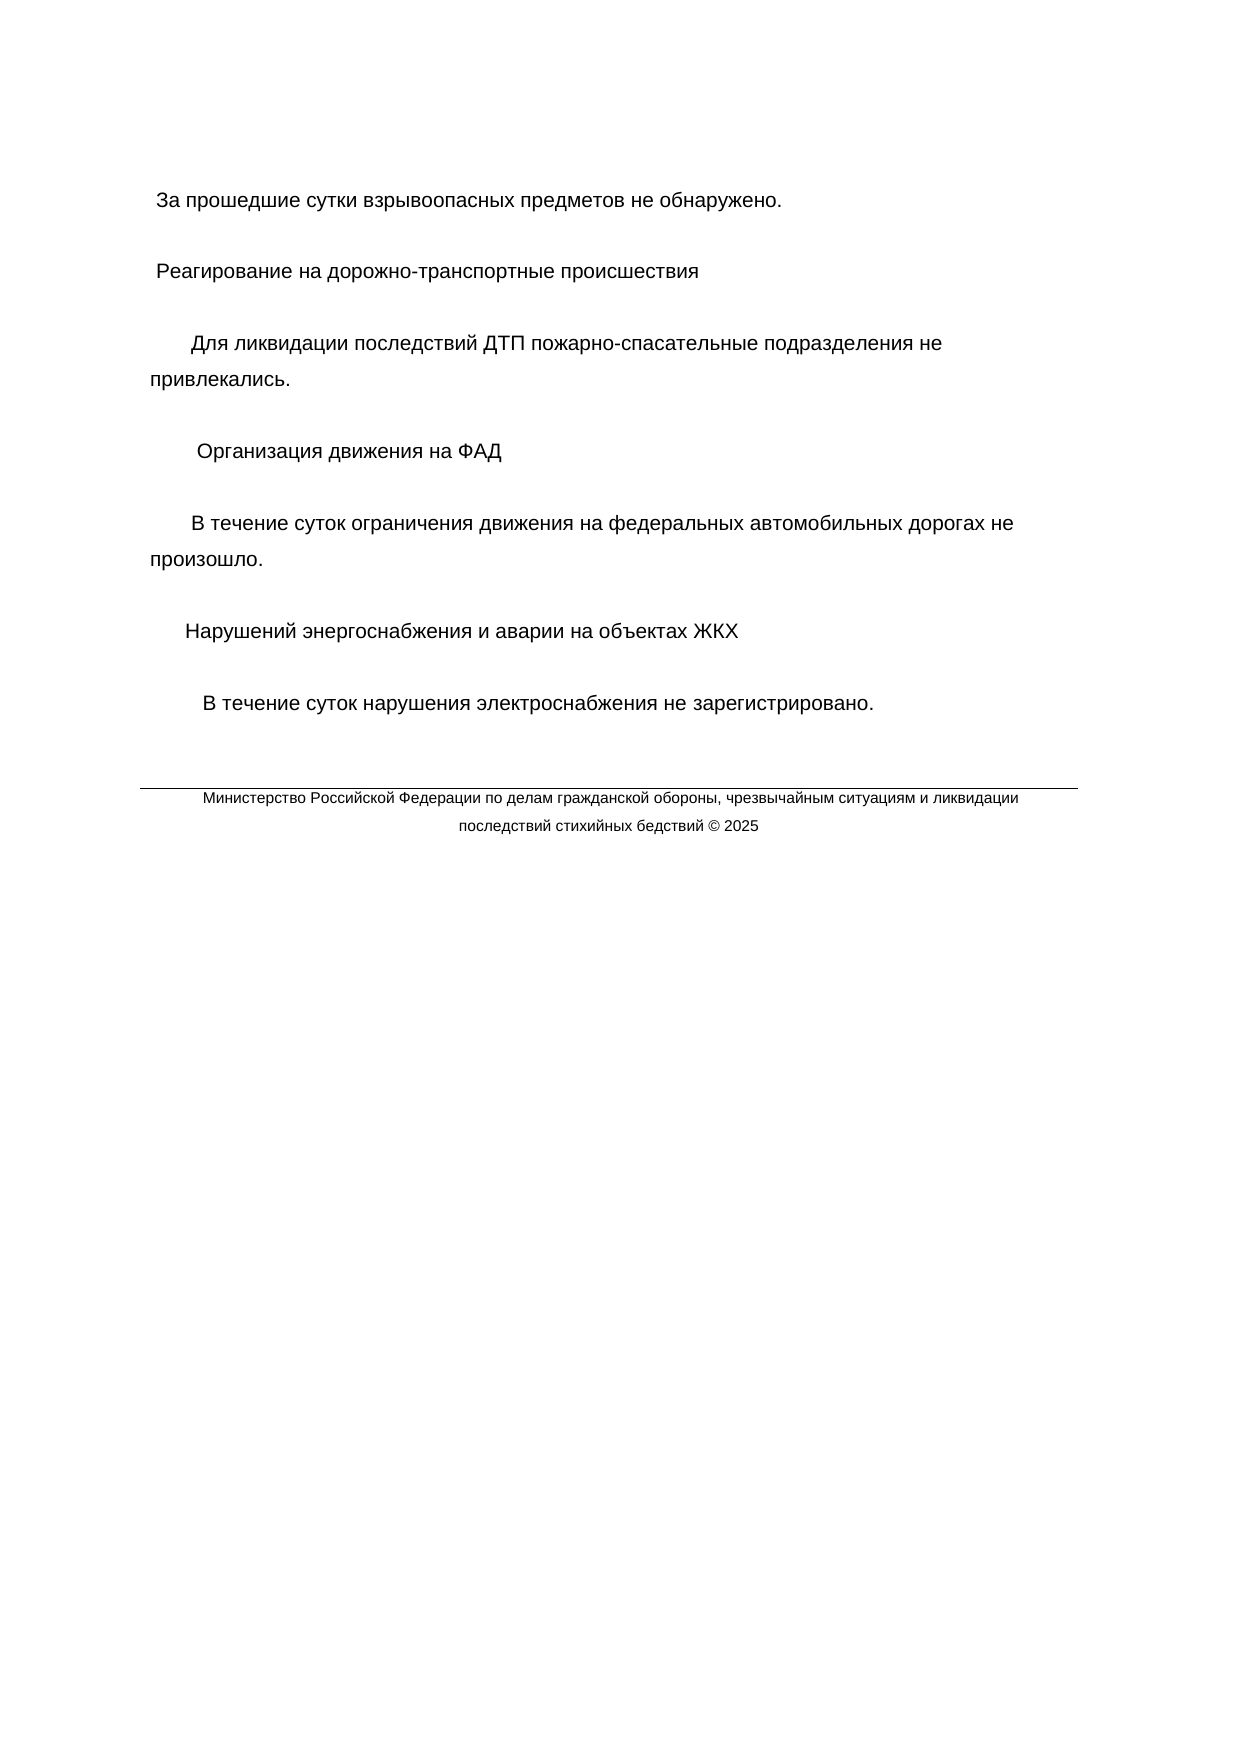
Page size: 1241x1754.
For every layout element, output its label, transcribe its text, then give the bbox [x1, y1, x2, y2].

table_cell Министерство Российской Федерации по делам гражданской обороны, чрезвычайным ситуациям и ликвидации последствий стихийных бедствий © 2025 [140, 789, 1078, 871]
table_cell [140, 150, 1078, 787]
